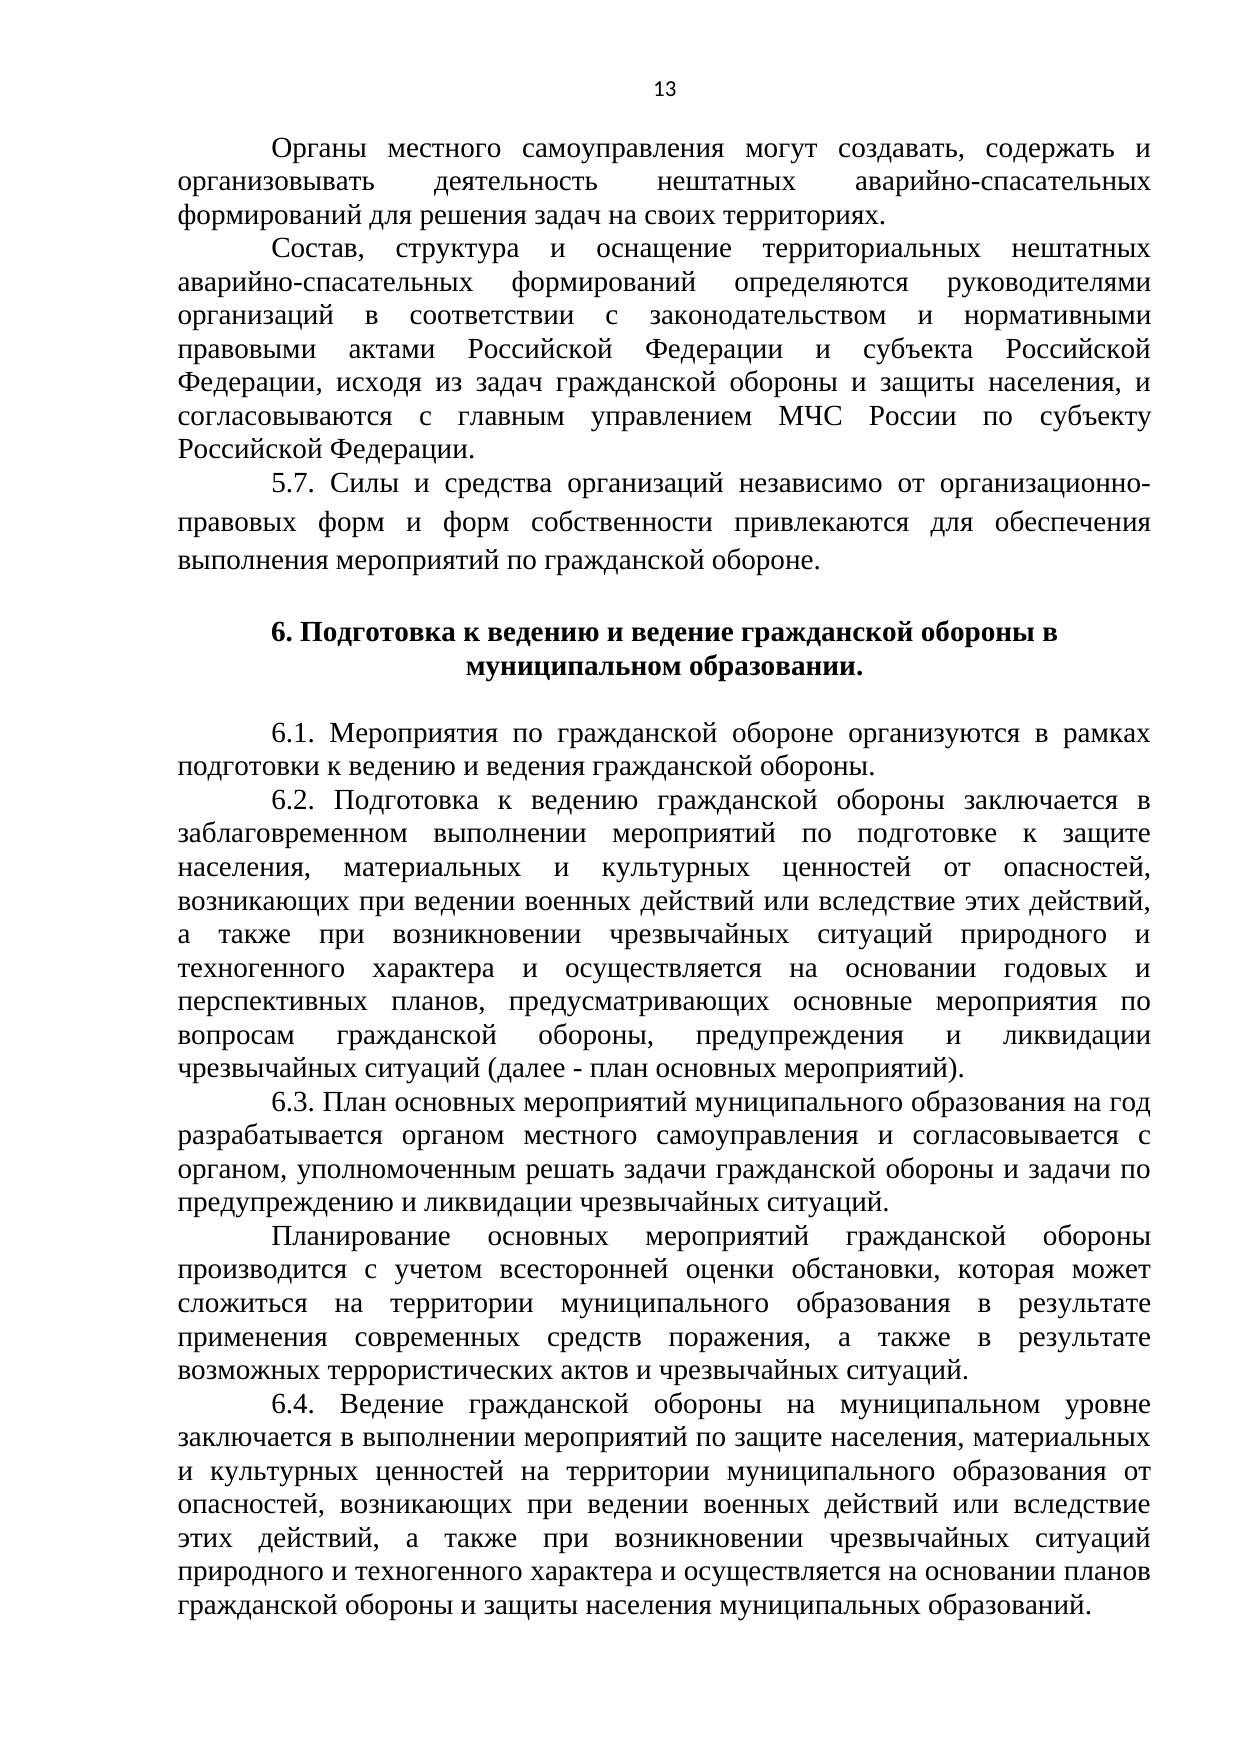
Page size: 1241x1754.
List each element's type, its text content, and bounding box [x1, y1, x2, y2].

text 6.2. Подготовка к ведению гражданской обороны заключается в заблаговременном выполнении мероприятий по подготовке к защите населения, материальных и культурных ценностей от опасностей, возникающих при ведении военных действий или вследствие этих действий, а также при возникновении чрезвычайных ситуаций природного и техногенного характера и осуществляется на основании годовых и перспективных планов, предусматривающих основные мероприятия по вопросам гражданской обороны, предупреждения и ликвидации чрезвычайных ситуаций (далее - план основных мероприятий). [177, 782, 1152, 1084]
text Состав, структура и оснащение территориальных нештатных аварийно-спасательных формирований определяются руководителями организаций в соответствии с законодательством и нормативными правовыми актами Российской Федерации и субъекта Российской Федерации, исходя из задач гражданской обороны и защиты населения, и согласовываются с главным управлением МЧС России по субъекту Российской Федерации. [177, 230, 1152, 465]
text Планирование основных мероприятий гражданской обороны производится с учетом всесторонней оценки обстановки, которая может сложиться на территории муниципального образования в результате применения современных средств поражения, а также в результате возможных террористических актов и чрезвычайных ситуаций. [177, 1218, 1152, 1386]
text 6.3. План основных мероприятий муниципального образования на год разрабатывается органом местного самоуправления и согласовывается с органом, уполномоченным решать задачи гражданской обороны и задачи по предупреждению и ликвидации чрезвычайных ситуаций. [177, 1084, 1152, 1218]
text Органы местного самоуправления могут создавать, содержать и организовывать деятельность нештатных аварийно-спасательных формирований для решения задач на своих территориях. [177, 130, 1152, 230]
text 5.7. Силы и средства организаций независимо от организационно-правовых форм и форм собственности привлекаются для обеспечения выполнения мероприятий по гражданской обороне. [177, 465, 1152, 576]
text 6.1. Мероприятия по гражданской обороне организуются в рамках подготовки к ведению и ведения гражданской обороны. [177, 715, 1152, 782]
text 6.4. Ведение гражданской обороны на муниципальном уровне заключается в выполнении мероприятий по защите населения, материальных и культурных ценностей на территории муниципального образования от опасностей, возникающих при ведении военных действий или вследствие этих действий, а также при возникновении чрезвычайных ситуаций природного и техногенного характера и осуществляется на основании планов гражданской обороны и защиты населения муниципальных образований. [177, 1386, 1152, 1621]
text 6. Подготовка к ведению и ведение гражданской обороны в муниципальном образовании. [177, 614, 1152, 681]
